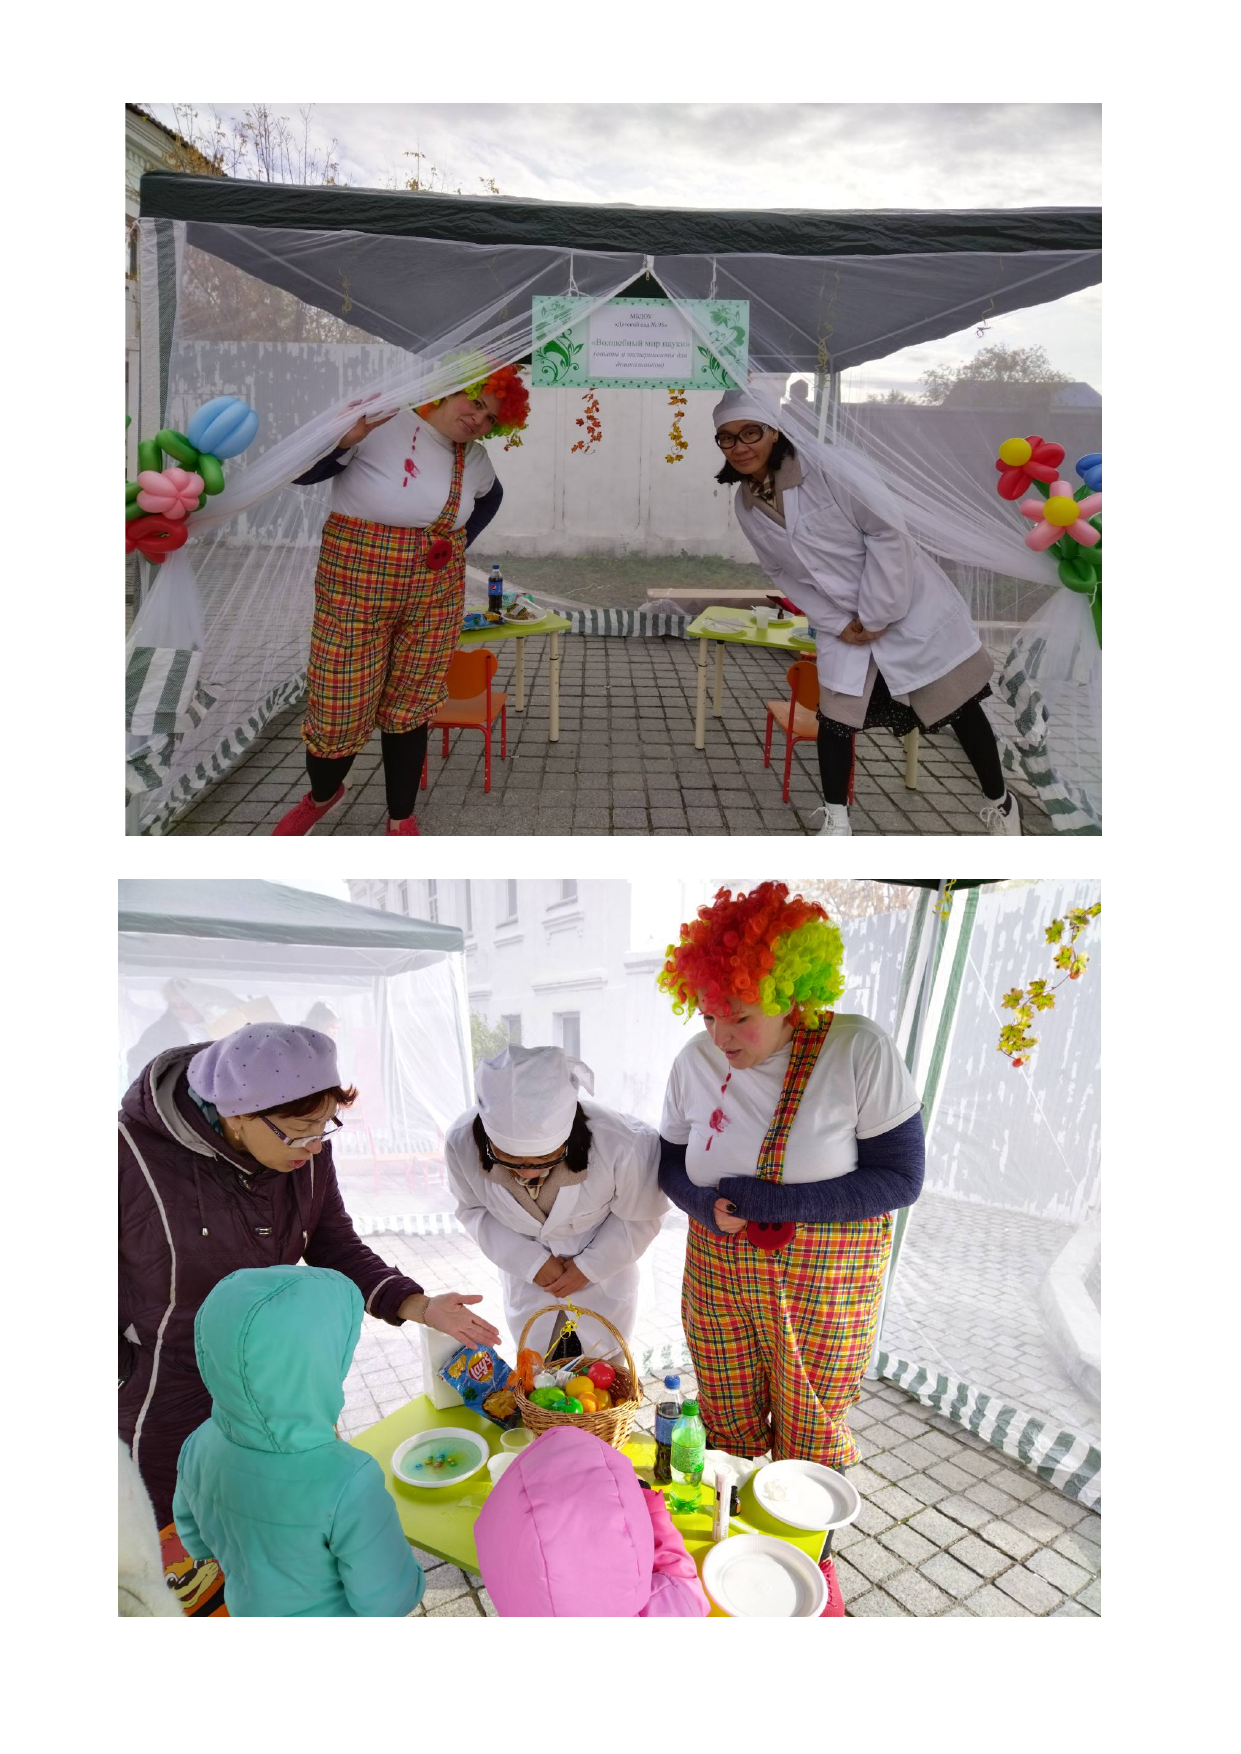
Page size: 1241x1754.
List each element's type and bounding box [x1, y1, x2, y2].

picture [125, 103, 1102, 836]
picture [118, 879, 1101, 1617]
